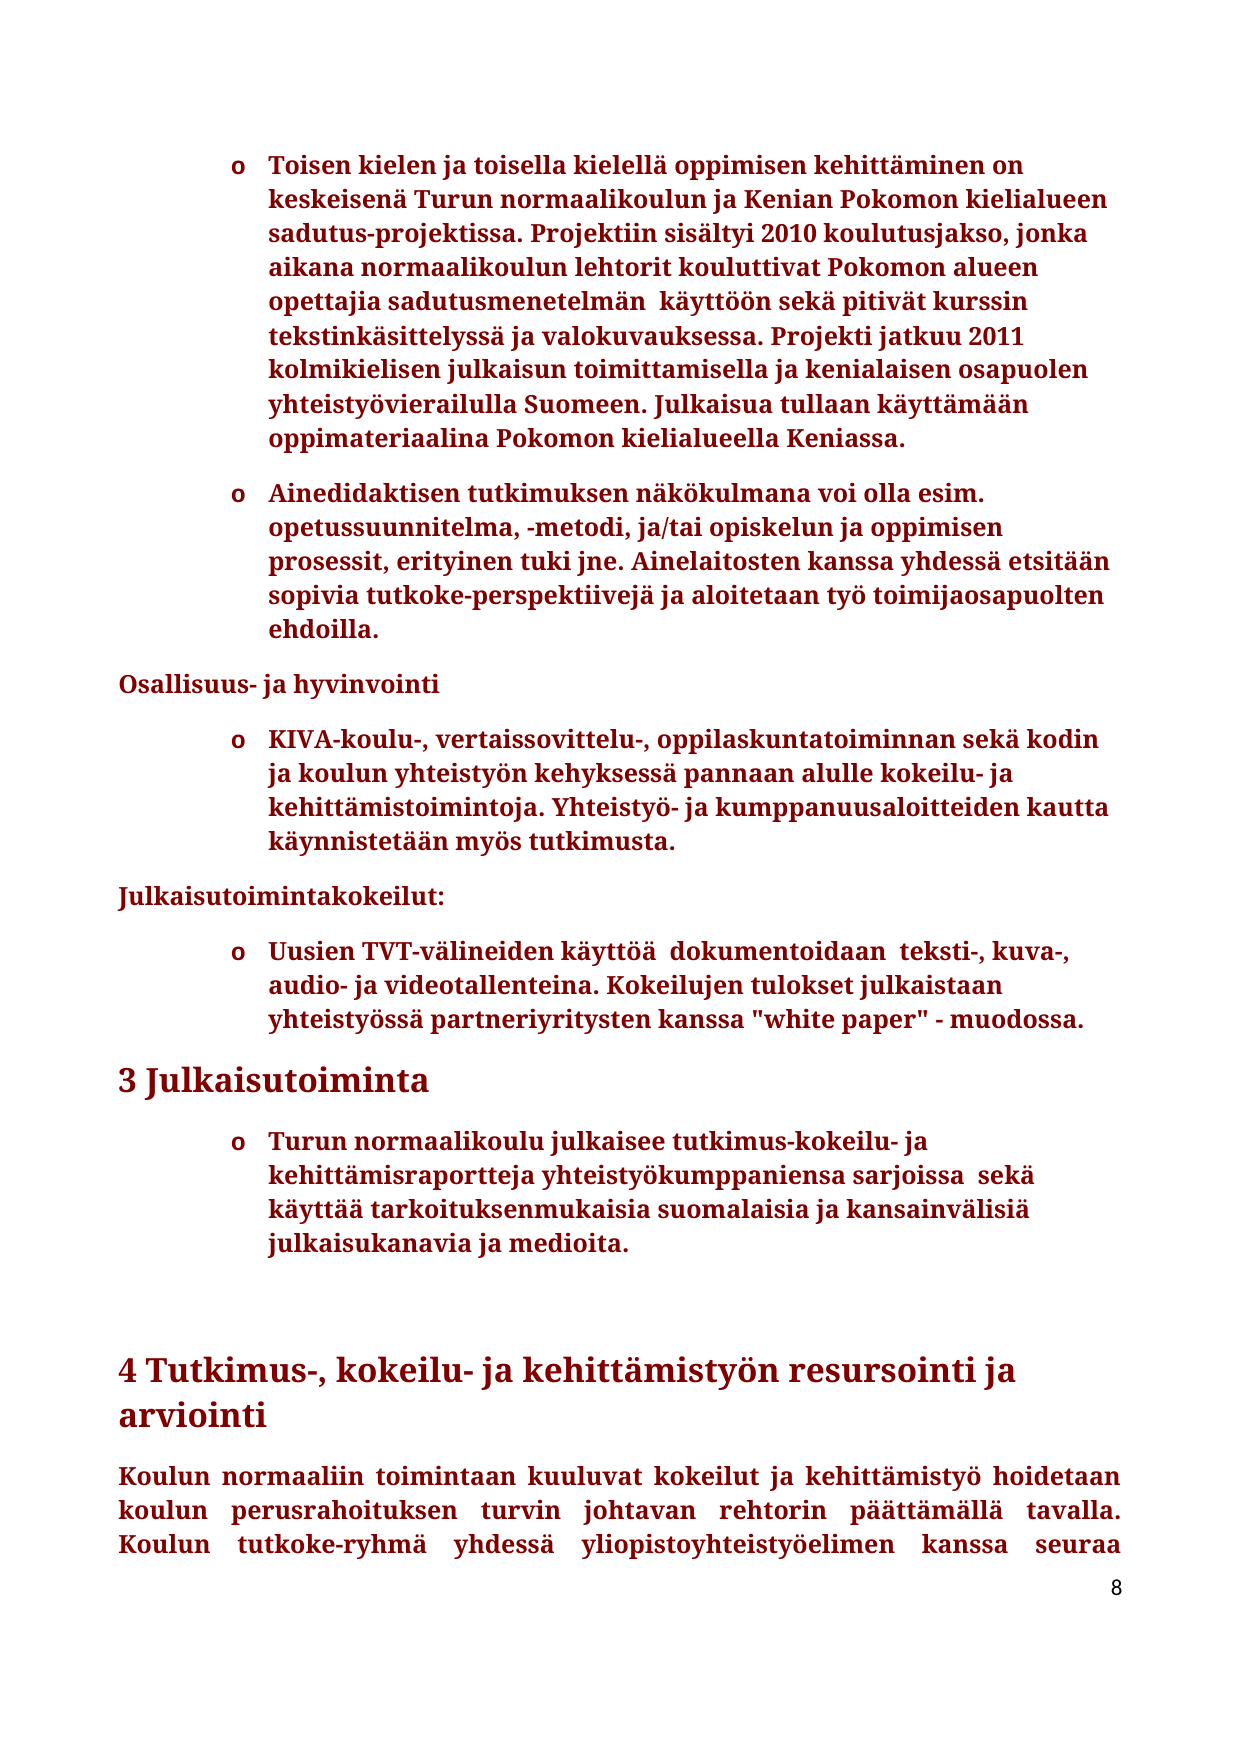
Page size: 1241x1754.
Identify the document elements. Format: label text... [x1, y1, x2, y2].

list Ainedidaktisen tutkimuksen näkökulmana voi olla esim. opetussuunnitelma, -metodi, ja/tai opiskelun ja oppimisen prosessit, erityinen tuki jne. Ainelaitosten kanssa yhdessä etsitään sopivia tutkoke-perspektiivejä ja aloitetaan työ toimijaosapuolten ehdoilla. [231, 475, 1122, 646]
text Julkaisutoimintakokeilut: [118, 879, 1122, 913]
list Uusien TVT-välineiden käyttöä dokumentoidaan teksti-, kuva-, audio- ja videotallenteina. Kokeilujen tulokset julkaistaan yhteistyössä partneriyritysten kanssa "white paper" - muodossa. [231, 934, 1122, 1036]
list Toisen kielen ja toisella kielellä oppimisen kehittäminen on keskeisenä Turun normaalikoulun ja Kenian Pokomon kielialueen sadutus-projektissa. Projektiin sisältyi 2010 koulutusjakso, jonka aikana normaalikoulun lehtorit kouluttivat Pokomon alueen opettajia sadutusmenetelmän käyttöön sekä pitivät kurssin tekstinkäsittelyssä ja valokuvauksessa. Projekti jatkuu 2011 kolmikielisen julkaisun toimittamisella ja kenialaisen osapuolen yhteistyövierailulla Suomeen. Julkaisua tullaan käyttämään oppimateriaalina Pokomon kielialueella Keniassa. [231, 148, 1122, 454]
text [118, 1458, 1122, 1561]
text Osallisuus- ja hyvinvointi [118, 667, 1122, 701]
list Turun normaalikoulu julkaisee tutkimus-kokeilu- ja kehittämisraportteja yhteistyökumppaniensa sarjoissa sekä käyttää tarkoituksenmukaisia suomalaisia ja kansainvälisiä julkaisukanavia ja medioita. [231, 1123, 1122, 1259]
text 4 Tutkimus-, kokeilu- ja kehittämistyön resursointi ja arviointi [118, 1347, 1122, 1437]
list KIVA-koulu-, vertaissovittelu-, oppilaskuntatoiminnan sekä kodin ja koulun yhteistyön kehyksessä pannaan alulle kokeilu- ja kehittämistoimintoja. Yhteistyö- ja kumppanuusaloitteiden kautta käynnistetään myös tutkimusta. [231, 721, 1122, 858]
text 3 Julkaisutoiminta [118, 1057, 1122, 1102]
